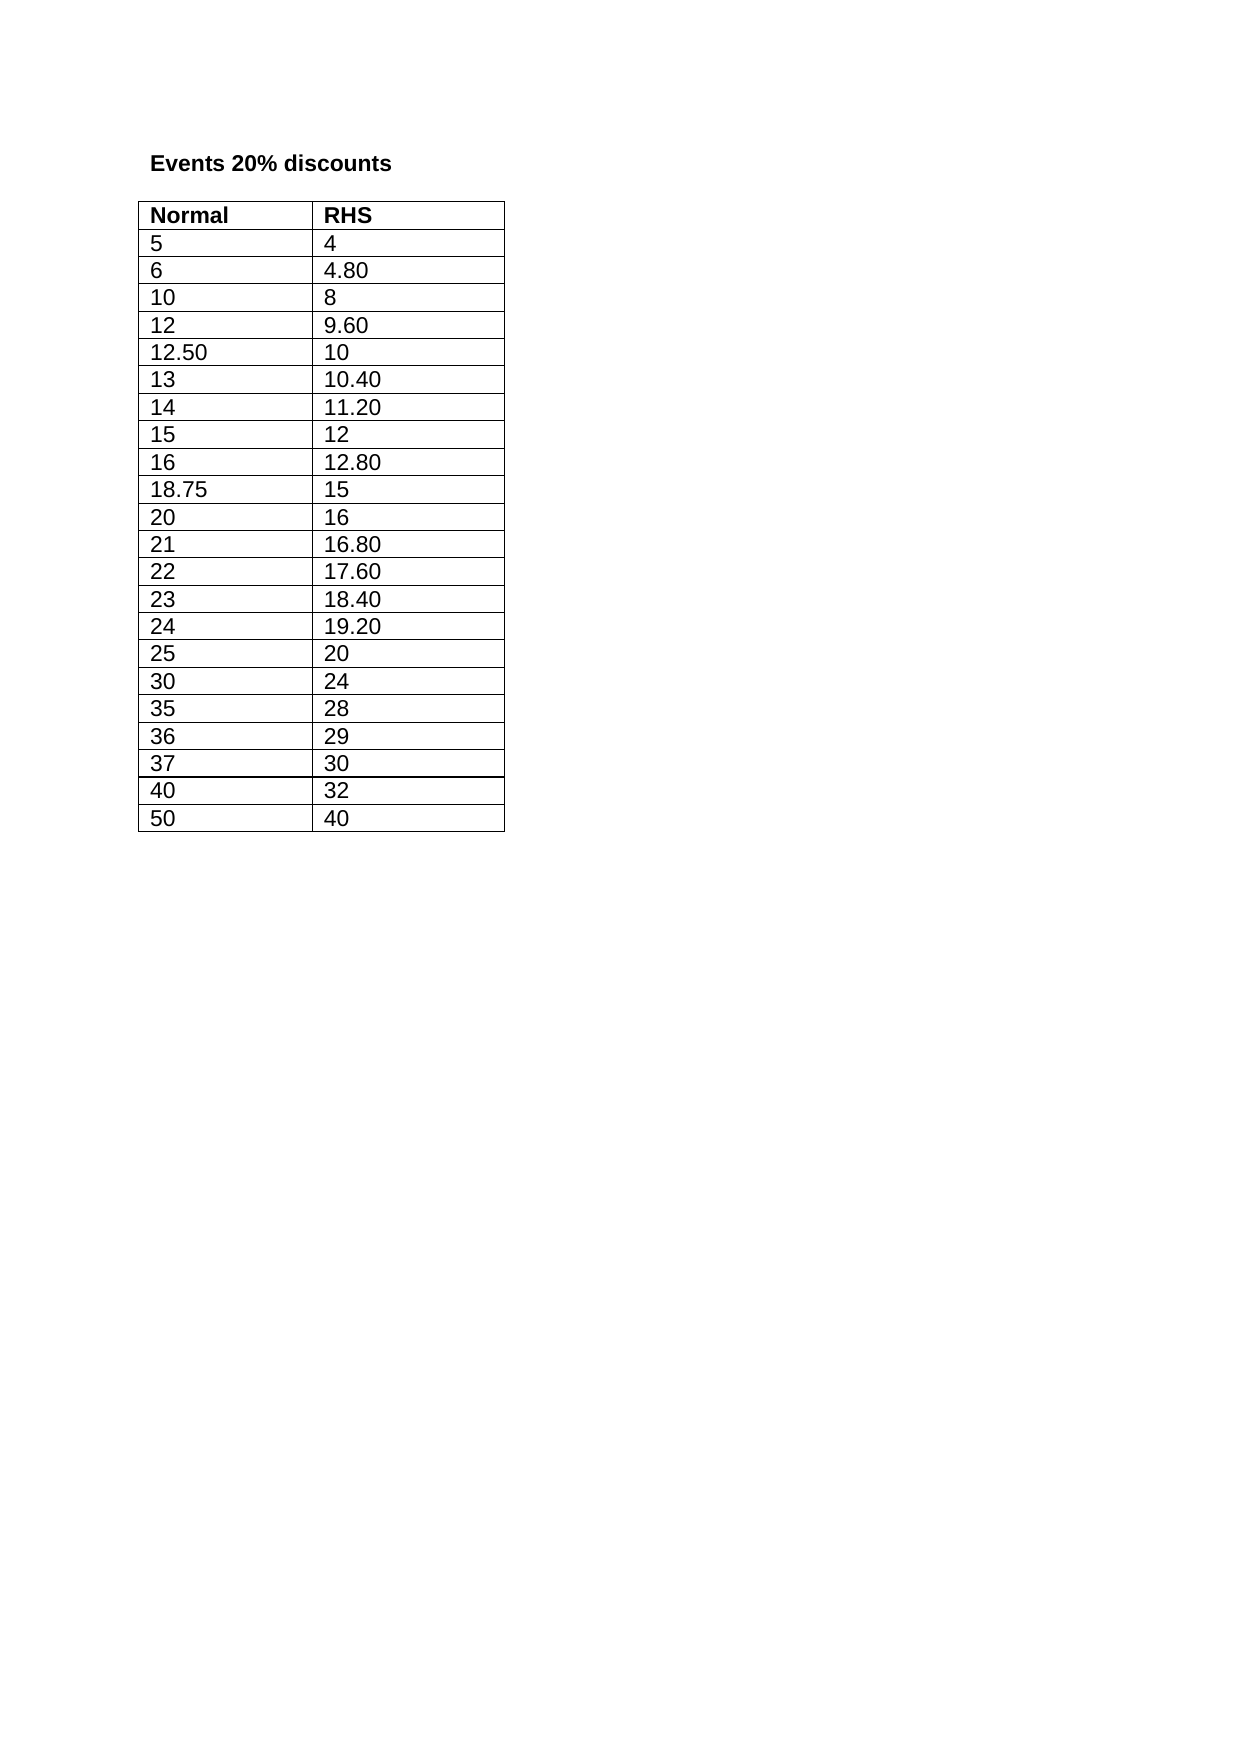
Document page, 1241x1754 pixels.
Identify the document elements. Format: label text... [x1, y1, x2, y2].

table_cell 16 [313, 504, 504, 530]
table_cell 5 [139, 230, 312, 256]
table_cell 9.60 [313, 312, 504, 338]
table_cell 13 [139, 366, 312, 393]
table_cell 20 [139, 504, 312, 530]
table_cell 50 [139, 805, 312, 831]
table_cell 25 [139, 640, 312, 667]
table_cell 15 [139, 421, 312, 448]
table_cell 35 [139, 695, 312, 722]
table_cell 12.80 [313, 449, 504, 475]
table_cell 20 [313, 640, 504, 667]
table_header RHS [313, 202, 504, 228]
table_cell 24 [313, 668, 504, 694]
table_cell 10.40 [313, 366, 504, 393]
table_cell 22 [139, 558, 312, 584]
table_cell 28 [313, 695, 504, 722]
table_cell 23 [139, 586, 312, 612]
table_cell 36 [139, 723, 312, 749]
table_header Normal [139, 202, 312, 228]
table_cell 16 [139, 449, 312, 475]
table_cell 8 [313, 284, 504, 311]
table_cell 16.80 [313, 531, 504, 557]
table_cell 12 [313, 421, 504, 448]
table_cell 6 [139, 257, 312, 283]
table_cell 29 [313, 723, 504, 749]
table_cell 30 [139, 668, 312, 694]
text Events 20% discounts [150, 150, 1090, 176]
table_cell 32 [313, 778, 504, 804]
table_cell 21 [139, 531, 312, 557]
table_cell 4 [313, 230, 504, 256]
table_cell 14 [139, 394, 312, 420]
table_cell 4.80 [313, 257, 504, 283]
table_cell 12.50 [139, 339, 312, 365]
table_cell 24 [139, 613, 312, 639]
table_cell 19.20 [313, 613, 504, 639]
table_cell 30 [313, 750, 504, 776]
table_cell 10 [313, 339, 504, 365]
table_cell 11.20 [313, 394, 504, 420]
table_cell 15 [313, 476, 504, 502]
table_cell 18.40 [313, 586, 504, 612]
table_cell 37 [139, 750, 312, 776]
table_cell 12 [139, 312, 312, 338]
table_cell 17.60 [313, 558, 504, 584]
table_cell 40 [313, 805, 504, 831]
table_cell 40 [139, 778, 312, 804]
table_cell 10 [139, 284, 312, 311]
table_cell 18.75 [139, 476, 312, 502]
